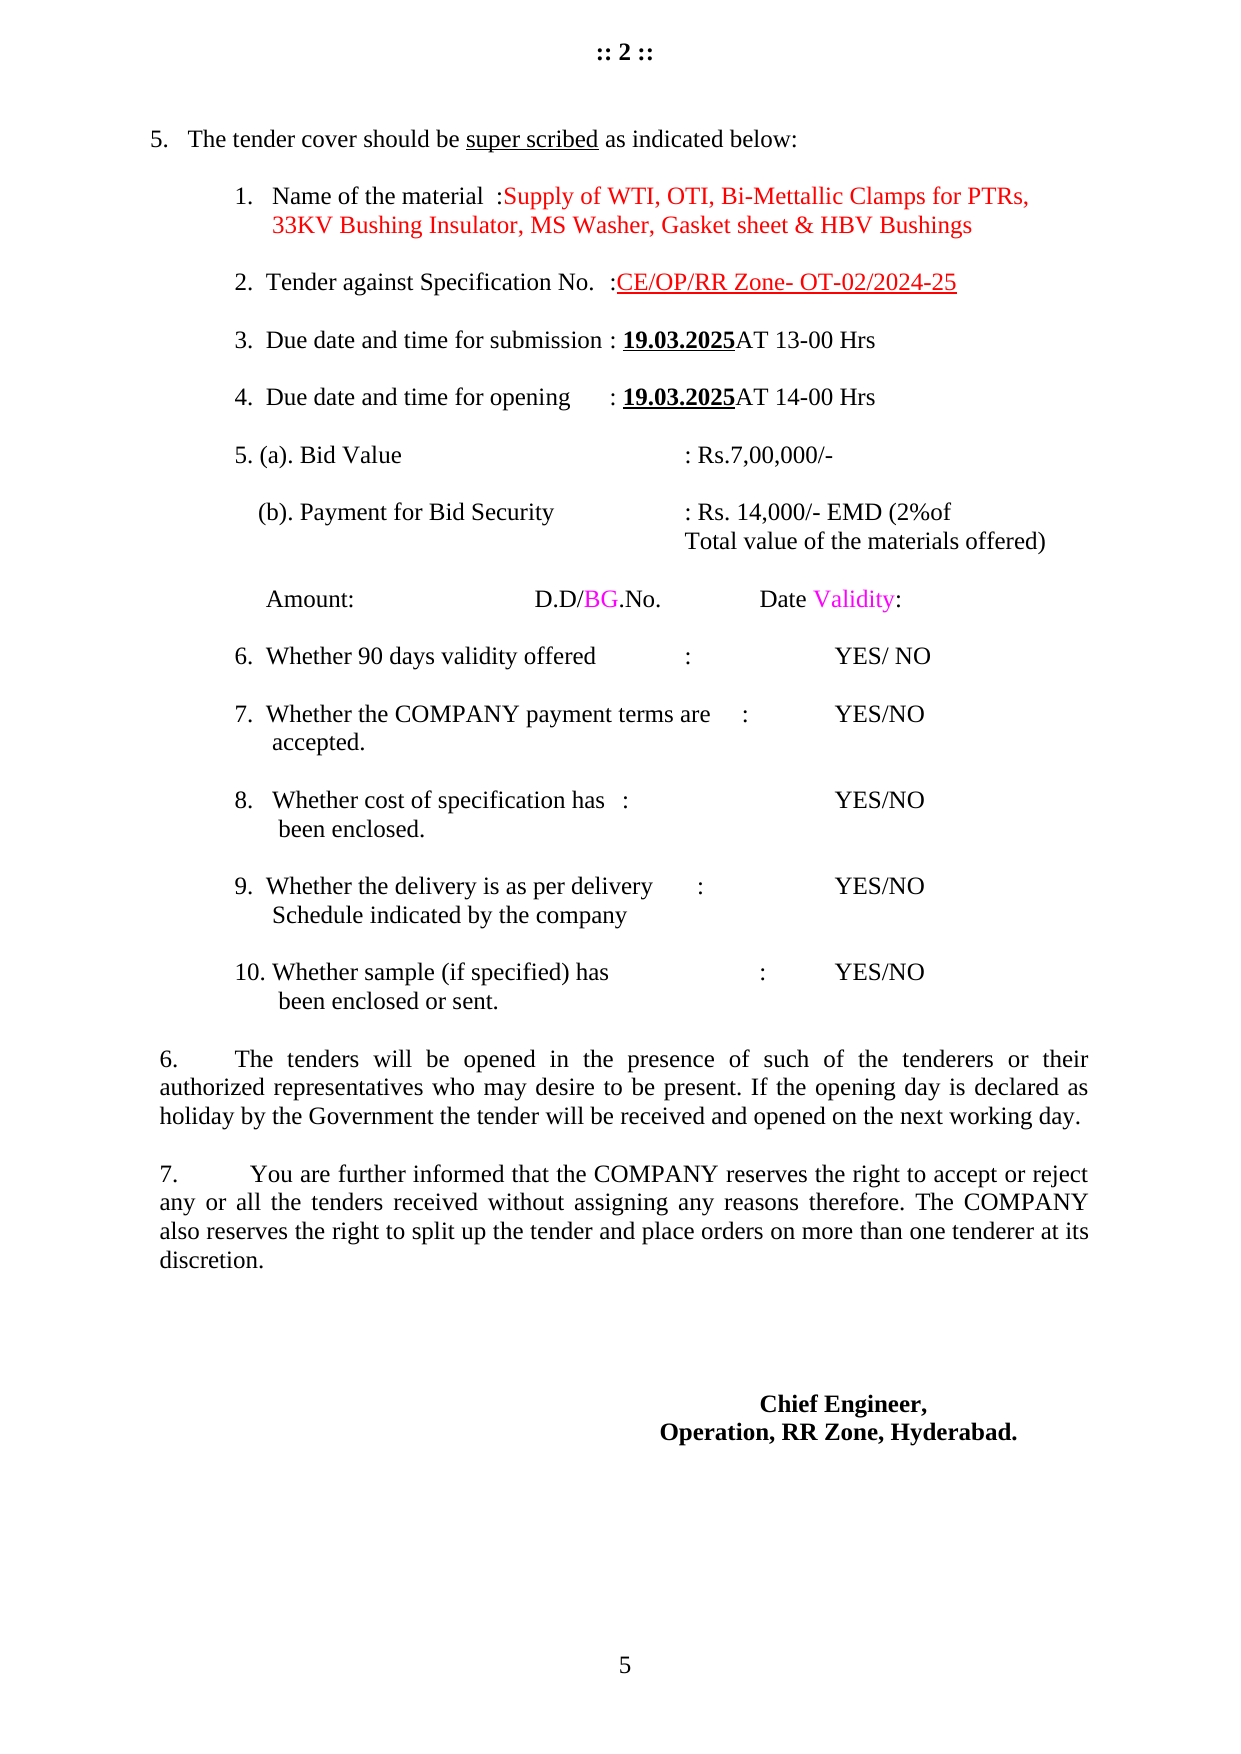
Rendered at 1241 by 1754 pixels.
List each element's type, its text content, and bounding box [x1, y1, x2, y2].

text 5. (a). Bid Value : Rs.7,00,000/- [234, 440, 1090, 469]
text 2. Tender against Specification No. :CE/OP/RR Zone- OT-02/2024-25 [234, 267, 1090, 296]
text been enclosed or sent. [222, 986, 1090, 1015]
text Operation, RR Zone, Hyderabad. [222, 1417, 1090, 1446]
text (b). Payment for Bid Security : Rs. 14,000/- EMD (2%of [258, 497, 1090, 526]
text Amount: D.D/BG.No. Date Validity: [266, 584, 1090, 612]
list Name of the material :Supply of WTI, OTI, Bi-Mettallic Clamps for PTRs, 33KV Bushing Insulator, MS Washer, Gasket sheet & HBV Bushings [234, 181, 1090, 239]
text Chief Engineer, [222, 1389, 1090, 1417]
text been enclosed. [159, 814, 1090, 842]
text 8. Whether cost of specification has : YES/NO [234, 785, 1090, 814]
text 4. Due date and time for opening : 19.03.2025AT 14-00 Hrs [234, 382, 1090, 411]
text 6. The tenders will be opened in the presence of such of the tenderers or their authorized representatives who may desire to be present. If the opening day is declared as holiday by the Government the tender will be received and opened on the next working day. [159, 1044, 1090, 1130]
list The tender cover should be super scribed as indicated below: [150, 124, 1090, 152]
text Schedule indicated by the company [222, 900, 1090, 929]
text 7. Whether the COMPANY payment terms are : YES/NO [222, 699, 1090, 727]
text :: 2 :: [159, 37, 1090, 66]
text Total value of the materials offered) [684, 526, 1090, 555]
text accepted. [159, 727, 1090, 756]
subtitle 3. Due date and time for submission : 19.03.2025AT 13-00 Hrs [159, 325, 1090, 354]
text 9. Whether the delivery is as per delivery : YES/NO [234, 871, 1090, 900]
text 7. You are further informed that the COMPANY reserves the right to accept or reject any or all the tenders received without assigning any reasons therefore. The COMPANY also reserves the right to split up the tender and place orders on more than one tenderer at its discretion. [159, 1159, 1090, 1274]
text 10. Whether sample (if specified) has : YES/NO [234, 957, 1090, 986]
text 6. Whether 90 days validity offered : YES/ NO [159, 641, 1090, 670]
